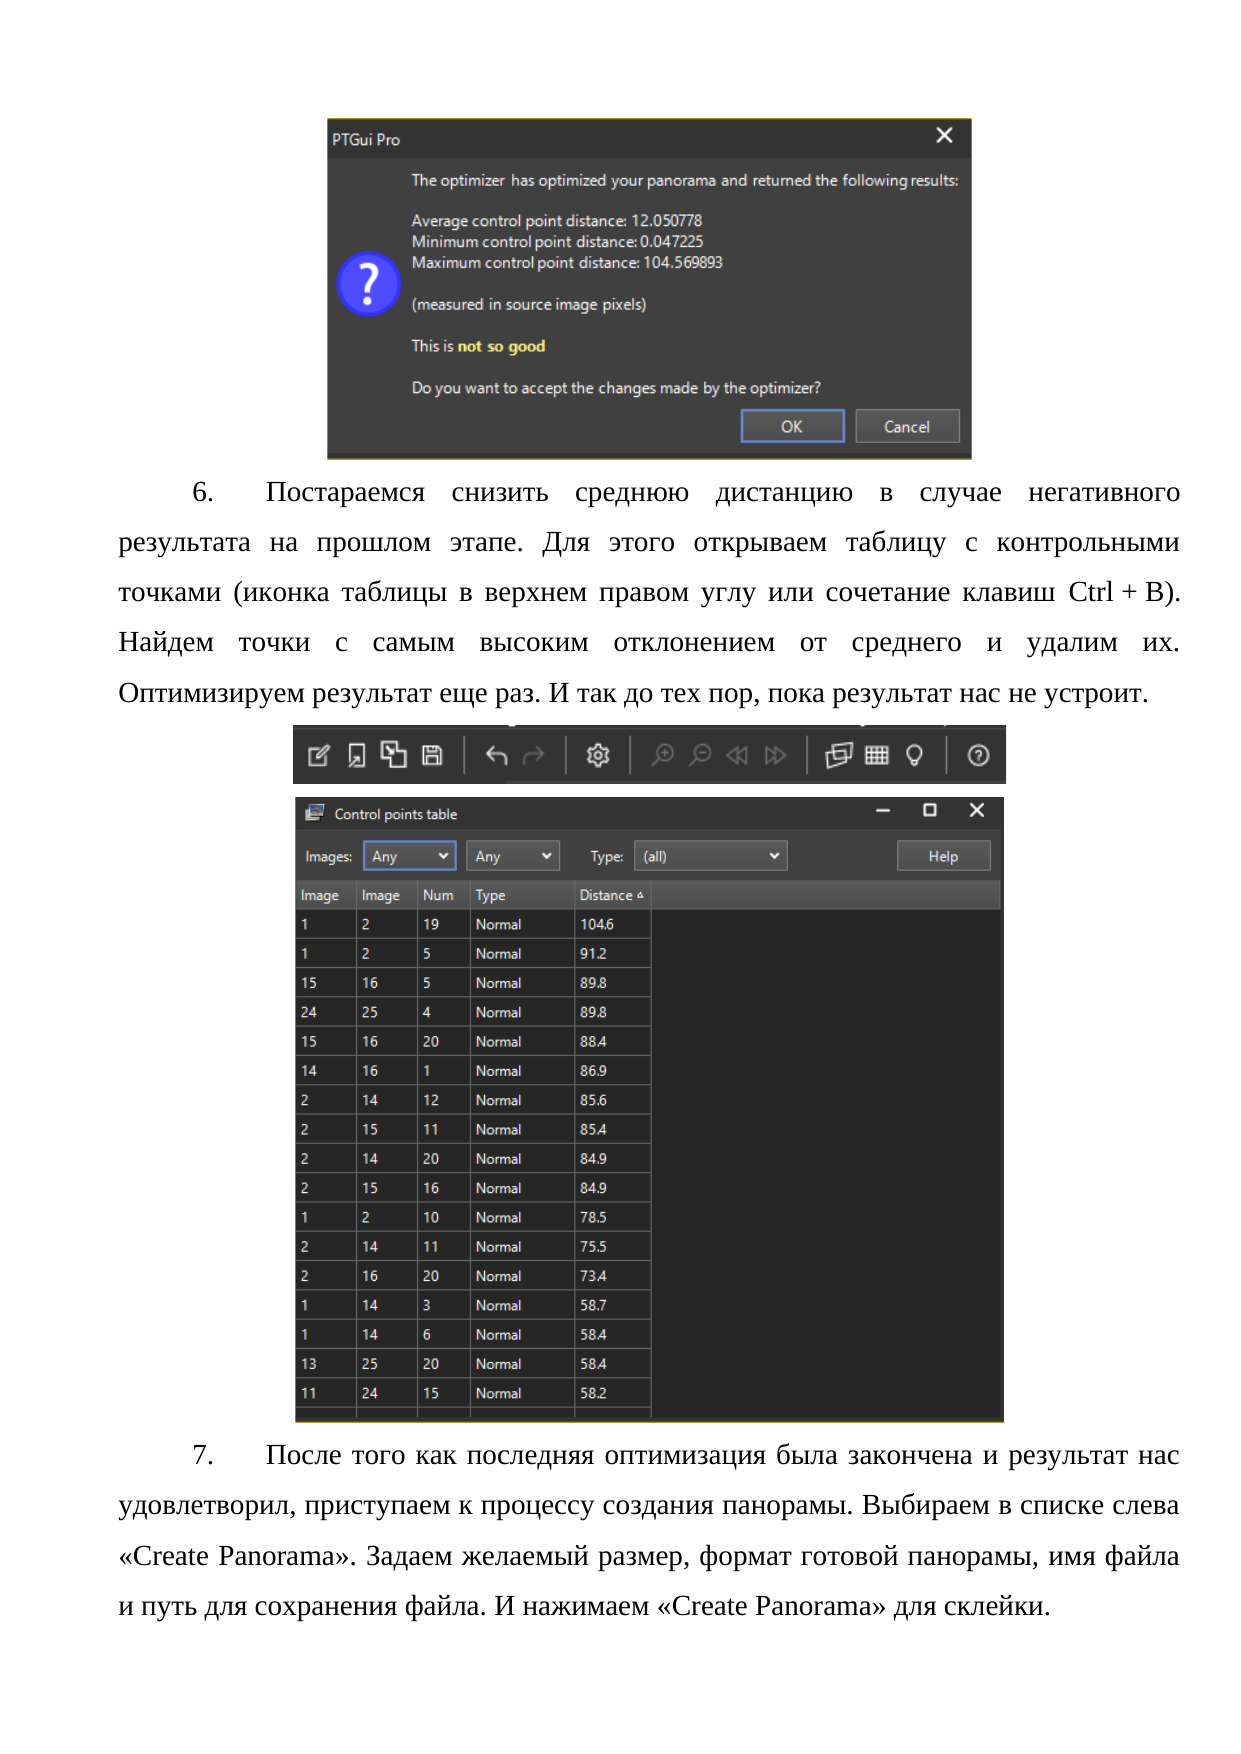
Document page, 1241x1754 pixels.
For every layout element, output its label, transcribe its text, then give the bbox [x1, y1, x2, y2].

picture [327, 118, 972, 460]
list Постараемся снизить среднюю дистанцию в случае негативного результата на прошлом этапе. Для этого открываем таблицу с контрольными точками (иконка таблицы в верхнем правом углу или сочетание клавиш Ctrl + B). Найдем точки с самым высоким отклонением от среднего и удалим их. Оптимизируем результат еще раз. И так до тех пор, пока результат нас не устроит. [118, 474, 1181, 708]
list После того как последняя оптимизация была закончена и результат нас удовлетворил, приступаем к процессу создания панорамы. Выбираем в списке слева «Create Panorama». Задаем желаемый размер, формат готовой панорамы, имя файла и путь для сохранения файла. И нажимаем «Create Panorama» для склейки. [118, 1437, 1181, 1621]
picture [295, 797, 1004, 1423]
picture [293, 725, 1007, 784]
